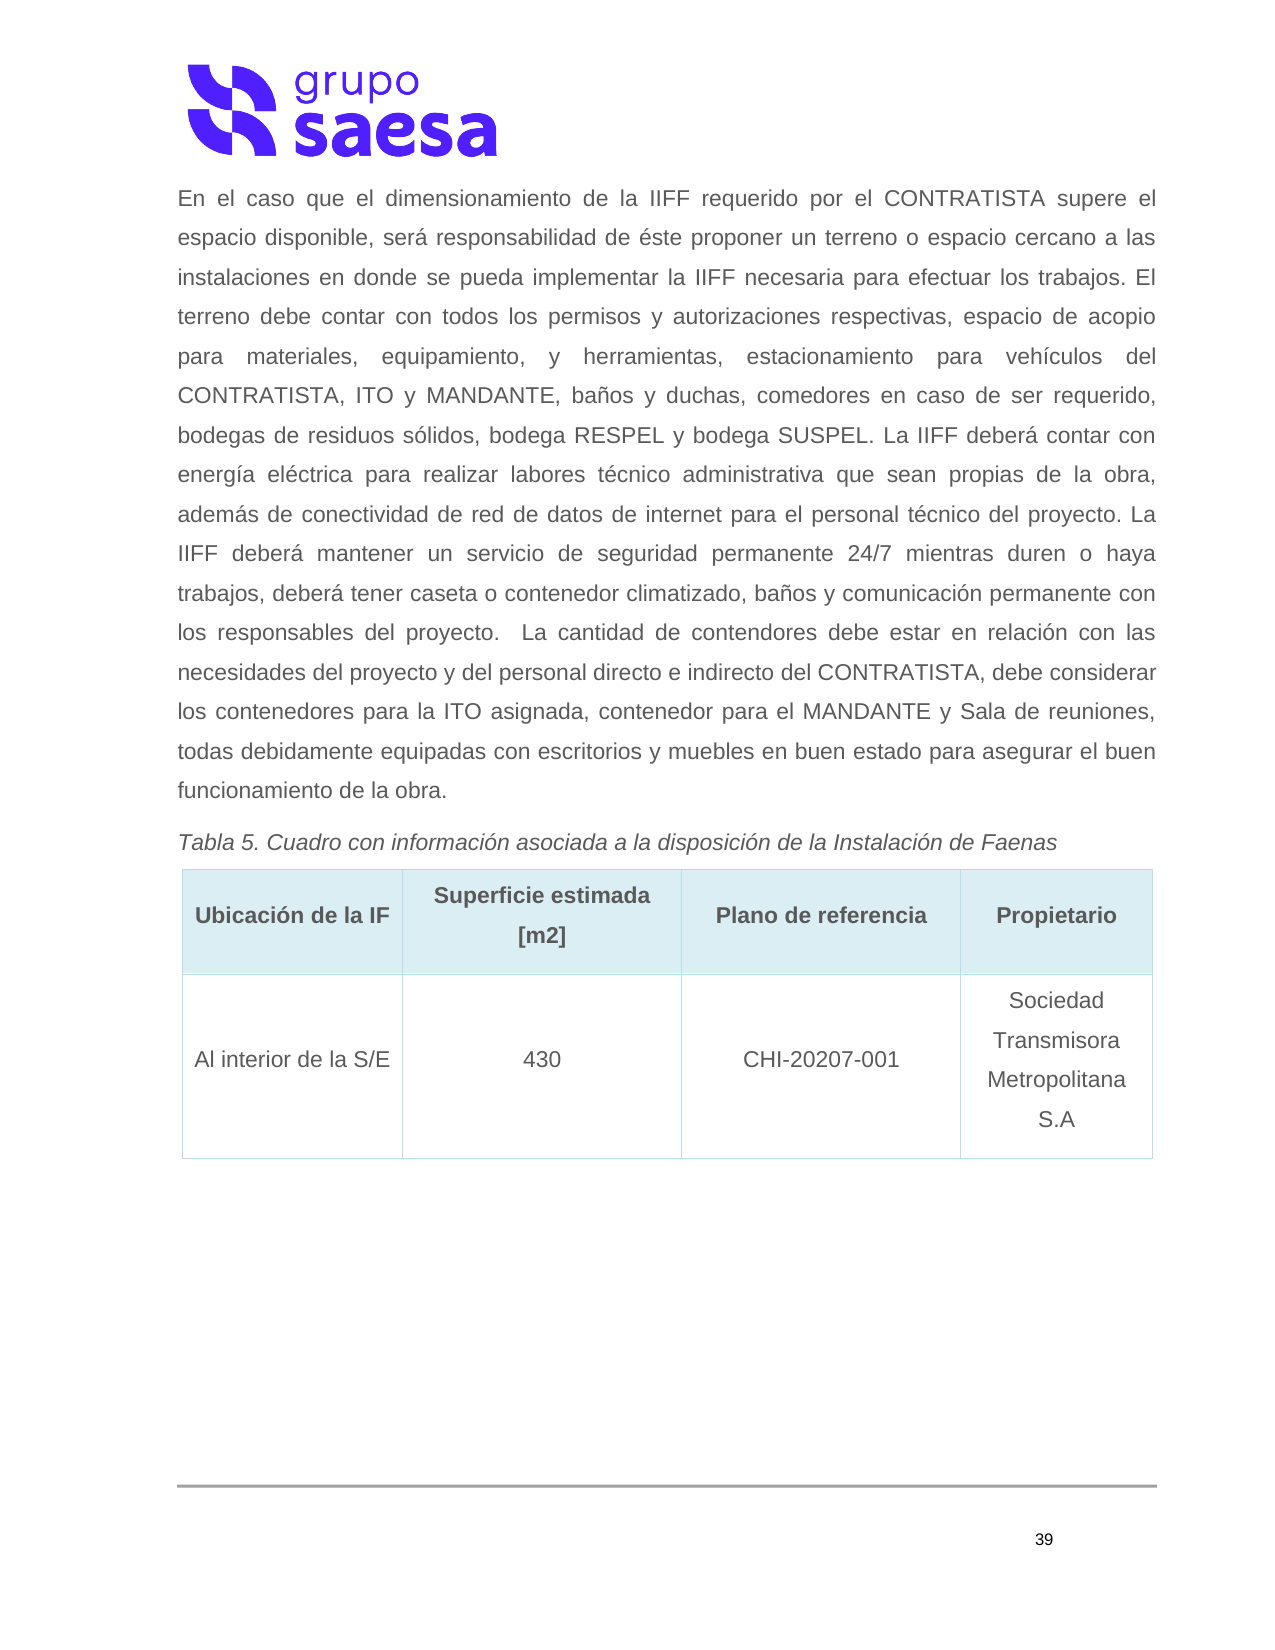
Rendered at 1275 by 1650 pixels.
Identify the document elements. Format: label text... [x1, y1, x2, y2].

table_header Propietario [961, 870, 1152, 973]
table_cell CHI-20207-001 [682, 975, 960, 1157]
table_cell 430 [403, 975, 681, 1157]
table_header Superficie estimada [m2] [403, 870, 681, 973]
table_header Ubicación de la IF [183, 870, 402, 973]
table_header Plano de referencia [682, 870, 960, 973]
table_cell Sociedad Transmisora Metropolitana S.A [961, 975, 1152, 1157]
picture [177, 56, 506, 160]
text En el caso que el dimensionamiento de la IIFF requerido por el CONTRATISTA supere el espacio disponible, será responsabilidad de éste proponer un terreno o espacio cercano a las instalaciones en donde se pueda implementar la IIFF necesaria para efectuar los trabajos. El terreno debe contar con todos los permisos y autorizaciones respectivas, espacio de acopio para materiales, equipamiento, y herramientas, estacionamiento para vehículos del CONTRATISTA, ITO y MANDANTE, baños y duchas, comedores en caso de ser requerido, bodegas de residuos sólidos, bodega RESPEL y bodega SUSPEL. La IIFF deberá contar con energía eléctrica para realizar labores técnico administrativa que sean propias de la obra, además de conectividad de red de datos de internet para el personal técnico del proyecto. La IIFF deberá mantener un servicio de seguridad permanente 24/7 mientras duren o haya trabajos, deberá tener caseta o contenedor climatizado, baños y comunicación permanente con los responsables del proyecto. La cantidad de contendores debe estar en relación con las necesidades del proyecto y del personal directo e indirecto del CONTRATISTA, debe considerar los contenedores para la ITO asignada, contenedor para el MANDANTE y Sala de reuniones, todas debidamente equipadas con escritorios y muebles en buen estado para asegurar el buen funcionamiento de la obra. [177, 185, 1157, 803]
text Tabla 5. Cuadro con información asociada a la disposición de la Instalación de Faenas [177, 829, 1157, 855]
table_cell Al interior de la S/E [183, 975, 402, 1157]
